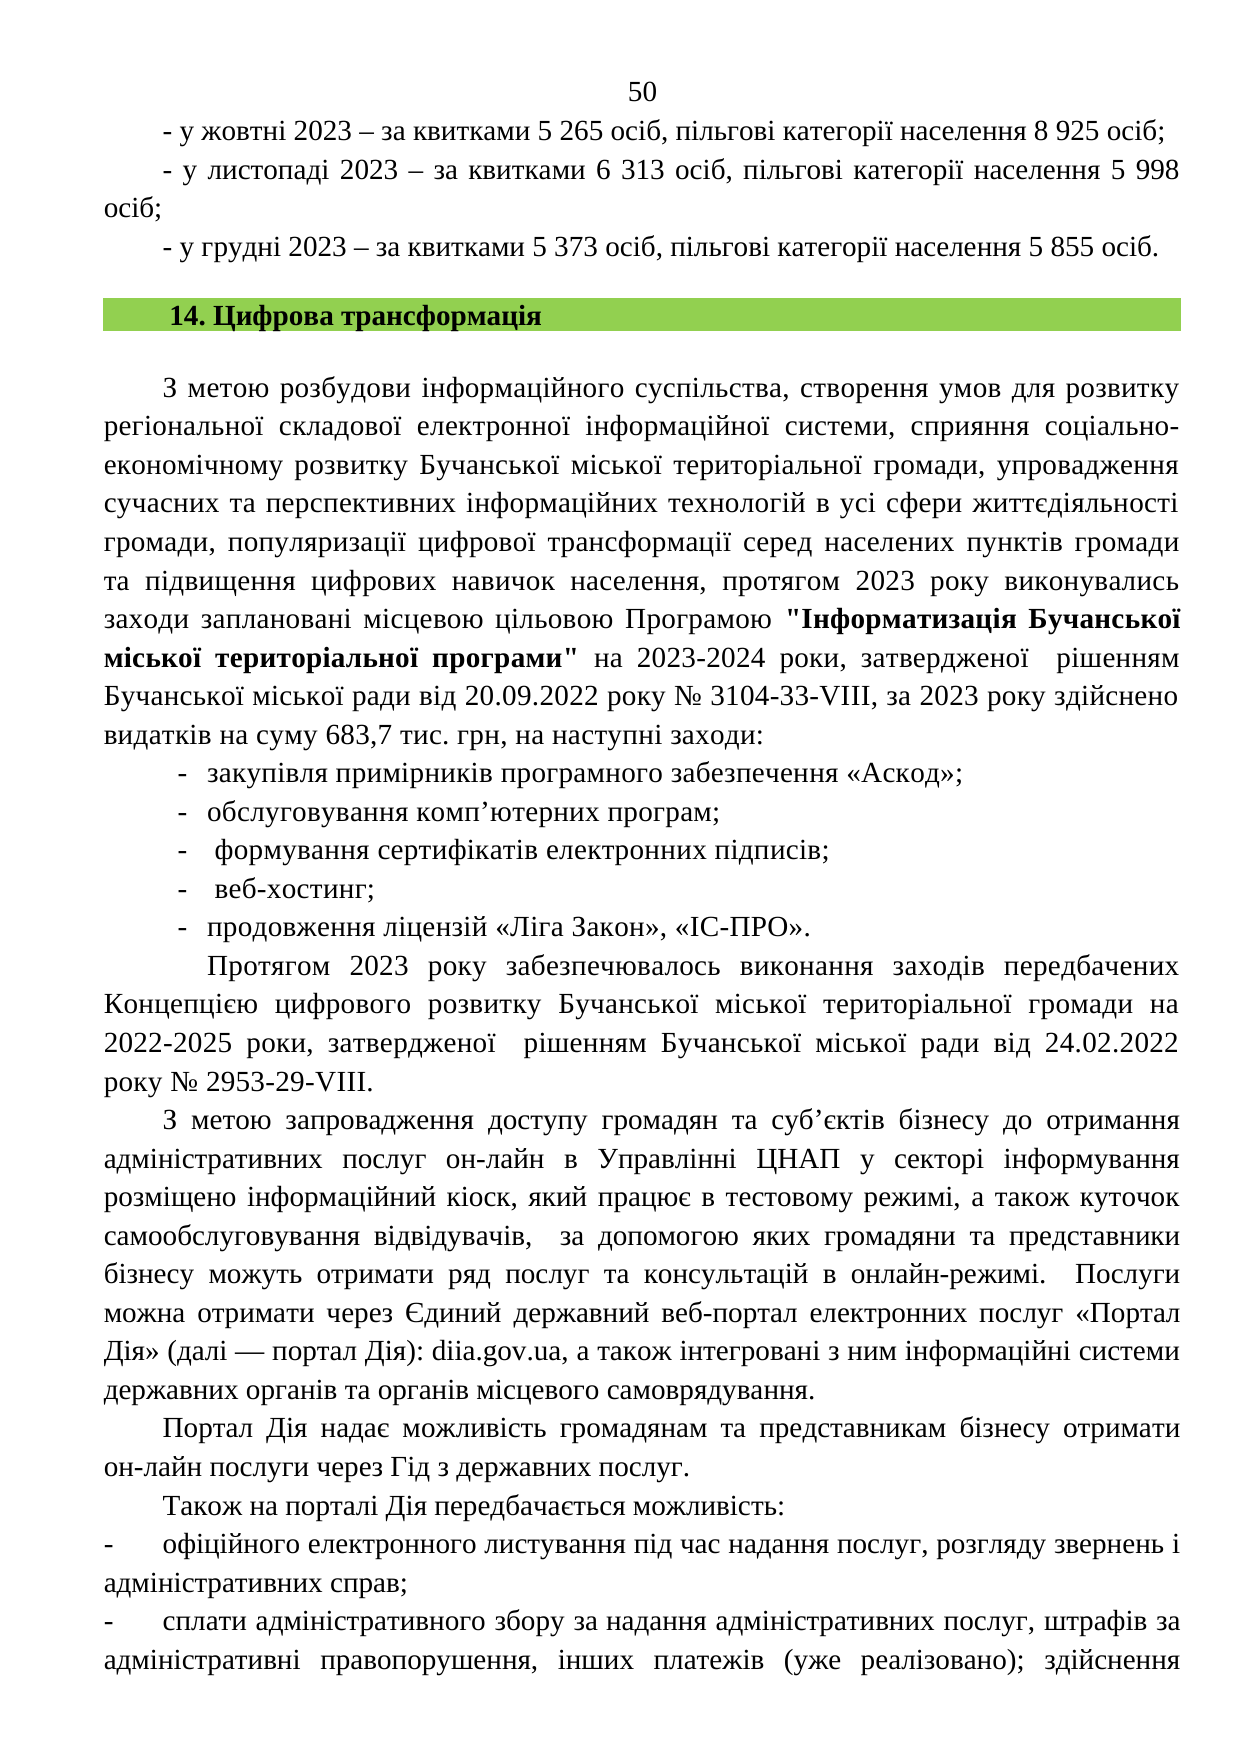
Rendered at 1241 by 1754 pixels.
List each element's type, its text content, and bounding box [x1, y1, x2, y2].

list Також на порталі Дія передбачається можливість: [103, 1488, 1181, 1521]
list продовження ліцензій «Ліга Закон», «ІС-ПРО». [177, 909, 1181, 943]
text 14. Цифрова трансформація [103, 298, 1181, 331]
list - у листопаді 2023 – за квитками 6 313 осіб, пільгові категорії населення 5 998 осіб; [103, 152, 1181, 224]
list веб-хостинг; [177, 871, 1181, 904]
list формування сертифікатів електронних підписів; [177, 832, 1181, 866]
list - у жовтні 2023 – за квитками 5 265 осіб, пільгові категорії населення 8 925 осіб; [103, 113, 1181, 147]
list З метою запровадження доступу громадян та суб’єктів бізнесу до отримання адміністративних послуг он-лайн в Управлінні ЦНАП у секторі інформування розміщено інформаційний кіоск, який працює в тестовому режимі, а також куточок самообслуговування відвідувачів, за допомогою яких громадяни та представники бізнесу можуть отримати ряд послуг та консультацій в онлайн-режимі. Послуги можна отримати через Єдиний державний веб-портал електронних послуг «Портал Дія» (далі — портал Дія): diia.gov.ua, а також інтегровані з ним інформаційні системи державних органів та органів місцевого самоврядування. [103, 1102, 1181, 1406]
list закупівля примірників програмного забезпечення «Аскод»; [177, 755, 1181, 789]
list - у грудні 2023 – за квитками 5 373 осіб, пільгові категорії населення 5 855 осіб. [103, 229, 1181, 263]
list обслуговування комп’ютерних програм; [177, 794, 1181, 827]
list Портал Дія надає можливість громадянам та представникам бізнесу отримати он-лайн послуги через Гід з державних послуг. [103, 1411, 1181, 1483]
list офіційного електронного листування під час надання послуг, розгляду звернень і адміністративних справ; [103, 1526, 1181, 1598]
text З метою розбудови інформаційного суспільства, створення умов для розвитку регіональної складової електронної інформаційної системи, сприяння соціально-економічному розвитку Бучанської міської територіальної громади, упровадження сучасних та перспективних інформаційних технологій в усі сфери життєдіяльності громади, популяризації цифрової трансформації серед населених пунктів громади та підвищення цифрових навичок населення, протягом 2023 року виконувались заходи заплановані місцевою цільовою Програмою "Інформатизація Бучанської міської територіальної програми" на 2023-2024 роки, затвердженої рішенням Бучанської міської ради від 20.09.2022 року № 3104-33-VIII, за 2023 року здійснено видатків на суму 683,7 тис. грн, на наступні заходи: [103, 370, 1181, 750]
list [103, 1603, 1181, 1675]
text Протягом 2023 року забезпечювалось виконання заходів передбачених Концепцією цифрового розвитку Бучанської міської територіальної громади на 2022-2025 роки, затвердженої рішенням Бучанської міської ради від 24.02.2022 року № 2953-29-VIII. [103, 948, 1181, 1097]
